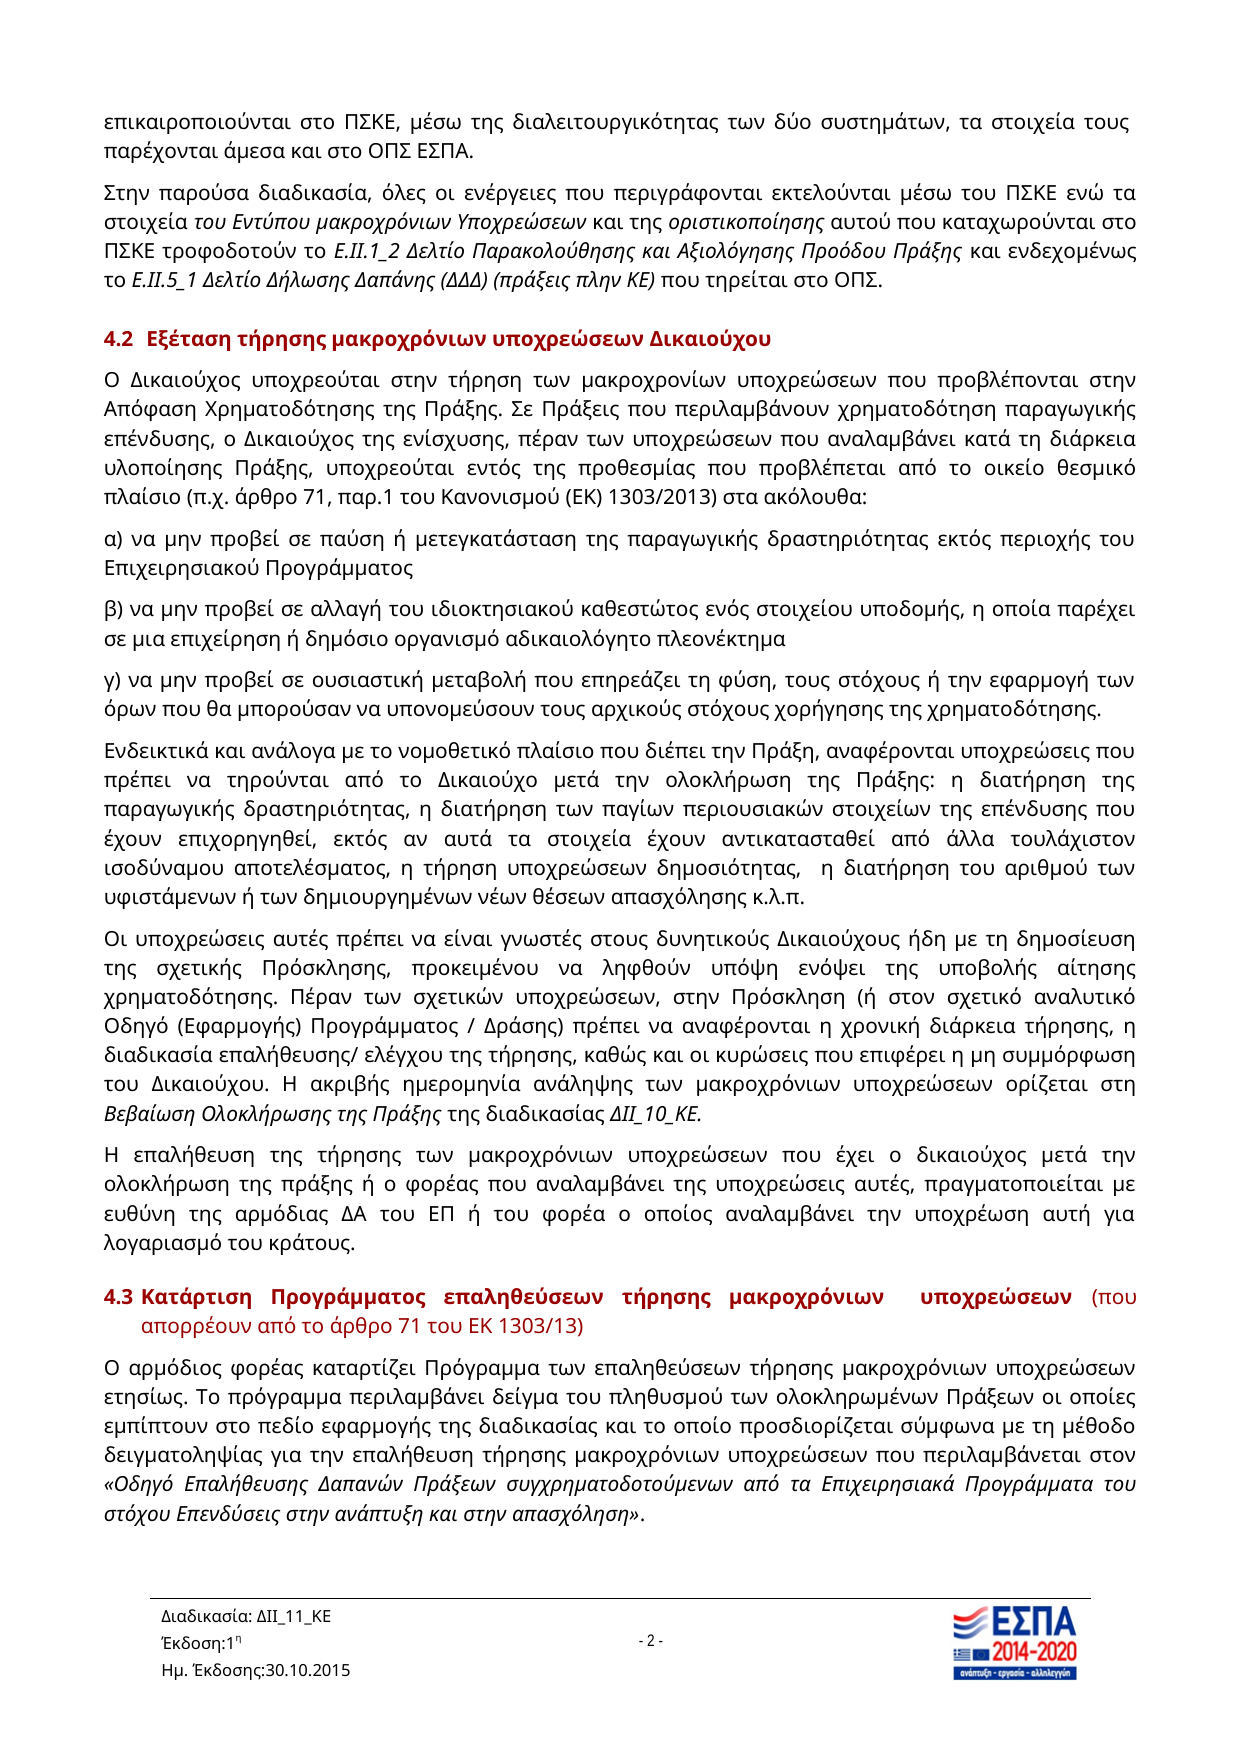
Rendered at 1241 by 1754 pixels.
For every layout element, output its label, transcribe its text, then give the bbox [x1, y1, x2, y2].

text Η επαλήθευση της τήρησης των μακροχρόνιων υποχρεώσεων που έχει ο δικαιούχος μετά την ολοκλήρωση της πράξης ή ο φορέας που αναλαμβάνει της υποχρεώσεις αυτές, πραγματοποιείται με ευθύνη της αρμόδιας ΔΑ του ΕΠ ή του φορέα ο οποίος αναλαμβάνει την υποχρέωση αυτή για λογαριασμό του κράτους. [103, 1140, 1137, 1256]
text Ο αρμόδιος φορέας καταρτίζει Πρόγραμμα των επαληθεύσεων τήρησης μακροχρόνιων υποχρεώσεων ετησίως. Το πρόγραμμα περιλαμβάνει δείγμα του πληθυσμού των ολοκληρωμένων Πράξεων οι οποίες εμπίπτουν στο πεδίο εφαρμογής της διαδικασίας και το οποίο προσδιορίζεται σύμφωνα με τη μέθοδο δειγματοληψίας για την επαλήθευση τήρησης μακροχρόνιων υποχρεώσεων που περιλαμβάνεται στον «Οδηγό Επαλήθευσης Δαπανών Πράξεων συγχρηματοδοτούμενων από τα Επιχειρησιακά Προγράμματα του στόχου Επενδύσεις στην ανάπτυξη και στην απασχόληση». [103, 1352, 1137, 1527]
text α) να μην προβεί σε παύση ή μετεγκατάσταση της παραγωγικής δραστηριότητας εκτός περιοχής του Επιχειρησιακού Προγράμματος [103, 523, 1137, 581]
list Εξέταση τήρησης μακροχρόνιων υποχρεώσεων Δικαιούχου [103, 323, 1137, 352]
text Οι υποχρεώσεις αυτές πρέπει να είναι γνωστές στους δυνητικούς Δικαιούχους ήδη με τη δημοσίευση της σχετικής Πρόσκλησης, προκειμένου να ληφθούν υπόψη ενόψει της υποβολής αίτησης χρηματοδότησης. Πέραν των σχετικών υποχρεώσεων, στην Πρόσκληση (ή στον σχετικό αναλυτικό Οδηγό (Εφαρμογής) Προγράμματος / Δράσης) πρέπει να αναφέρονται η χρονική διάρκεια τήρησης, η διαδικασία επαλήθευσης/ ελέγχου της τήρησης, καθώς και οι κυρώσεις που επιφέρει η μη συμμόρφωση του Δικαιούχου. Η ακριβής ημερομηνία ανάληψης των μακροχρόνιων υποχρεώσεων ορίζεται στη Βεβαίωση Ολοκλήρωσης της Πράξης της διαδικασίας ΔΙΙ_10_ΚΕ. [103, 923, 1137, 1127]
text Ο Δικαιούχος υποχρεούται στην τήρηση των μακροχρονίων υποχρεώσεων που προβλέπονται στην Απόφαση Χρηματοδότησης της Πράξης. Σε Πράξεις που περιλαμβάνουν χρηματοδότηση παραγωγικής επένδυσης, ο Δικαιούχος της ενίσχυσης, πέραν των υποχρεώσεων που αναλαμβάνει κατά τη διάρκεια υλοποίησης Πράξης, υποχρεούται εντός της προθεσμίας που προβλέπεται από το οικείο θεσμικό πλαίσιο (π.χ. άρθρο 71, παρ.1 του Κανονισμού (ΕΚ) 1303/2013) στα ακόλουθα: [103, 365, 1137, 511]
text β) να μην προβεί σε αλλαγή του ιδιοκτησιακού καθεστώτος ενός στοιχείου υποδομής, η οποία παρέχει σε μια επιχείρηση ή δημόσιο οργανισμό αδικαιολόγητο πλεονέκτημα [103, 594, 1137, 652]
text γ) να μην προβεί σε ουσιαστική μεταβολή που επηρεάζει τη φύση, τους στόχους ή την εφαρμογή των όρων που θα μπορούσαν να υπονομεύσουν τους αρχικούς στόχους χορήγησης της χρηματοδότησης. [103, 665, 1137, 723]
picture [950, 1604, 1080, 1682]
list Στην παρούσα διαδικασία, όλες οι ενέργειες που περιγράφονται εκτελούνται μέσω του ΠΣΚΕ ενώ τα στοιχεία του Εντύπου μακροχρόνιων Υποχρεώσεων και της οριστικοποίησης αυτού που καταχωρούνται στο ΠΣΚΕ τροφοδοτούν το Ε.ΙΙ.1_2 Δελτίο Παρακολούθησης και Αξιολόγησης Προόδου Πράξης και ενδεχομένως το Ε.ΙΙ.5_1 Δελτίο Δήλωσης Δαπάνης (ΔΔΔ) (πράξεις πλην ΚΕ) που τηρείται στο ΟΠΣ. [103, 177, 1137, 294]
list Κατάρτιση Προγράμματος επαληθεύσεων τήρησης μακροχρόνιων υποχρεώσεων (που απορρέουν από το άρθρο 71 του ΕΚ 1303/13) [103, 1281, 1137, 1340]
text Ενδεικτικά και ανάλογα με το νομοθετικό πλαίσιο που διέπει την Πράξη, αναφέρονται υποχρεώσεις που πρέπει να τηρούνται από το Δικαιούχο μετά την ολοκλήρωση της Πράξης: η διατήρηση της παραγωγικής δραστηριότητας, η διατήρηση των παγίων περιουσιακών στοιχείων της επένδυσης που έχουν επιχορηγηθεί, εκτός αν αυτά τα στοιχεία έχουν αντικατασταθεί από άλλα τουλάχιστον ισοδύναμου αποτελέσματος, η τήρηση υποχρεώσεων δημοσιότητας, η διατήρηση του αριθμού των υφιστάμενων ή των δημιουργημένων νέων θέσεων απασχόλησης κ.λ.π. [103, 736, 1137, 911]
